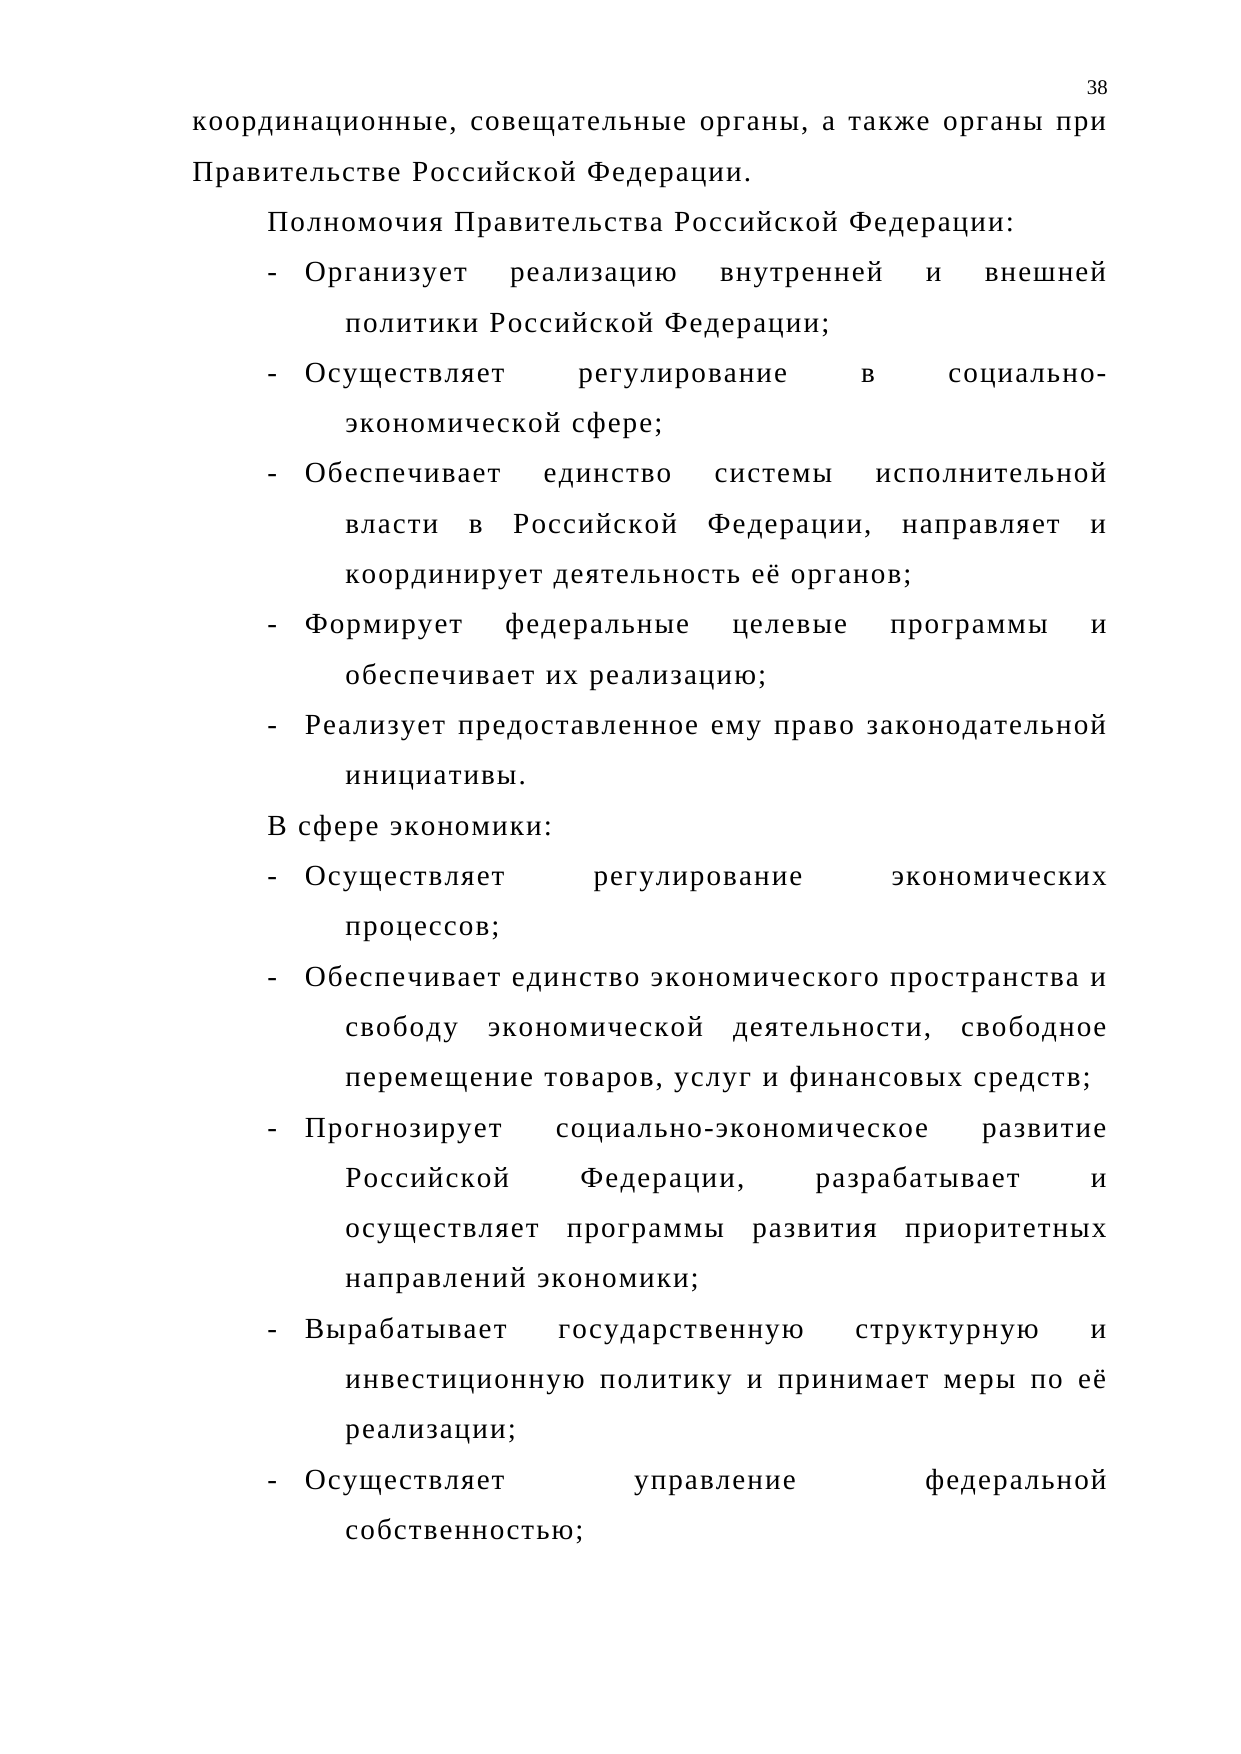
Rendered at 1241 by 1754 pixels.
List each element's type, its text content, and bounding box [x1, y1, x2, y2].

list Реализует предоставленное ему право законодательной инициативы. [267, 707, 1107, 791]
list Обеспечивает единство системы исполнительной власти в Российской Федерации, направляет и координирует деятельность её органов; [267, 456, 1107, 590]
list Прогнозирует социально-экономическое развитие Российской Федерации, разрабатывает и осуществляет программы развития приоритетных направлений экономики; [267, 1110, 1107, 1294]
list Осуществляет регулирование экономических процессов; [267, 858, 1107, 942]
text В сфере экономики: [267, 808, 1107, 841]
list Формирует федеральные целевые программы и обеспечивает их реализацию; [267, 607, 1107, 690]
list Вырабатывает государственную структурную и инвестиционную политику и принимает меры по её реализации; [267, 1311, 1107, 1445]
list Осуществляет регулирование в социально-экономической сфере; [267, 355, 1107, 439]
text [192, 103, 1107, 187]
list Осуществляет управление федеральной собственностью; [267, 1462, 1107, 1546]
list Обеспечивает единство экономического пространства и свободу экономической деятельности, свободное перемещение товаров, услуг и финансовых средств; [267, 959, 1107, 1093]
text Полномочия Правительства Российской Федерации: [192, 204, 1107, 238]
list Организует реализацию внутренней и внешней политики Российской Федерации; [267, 254, 1107, 338]
